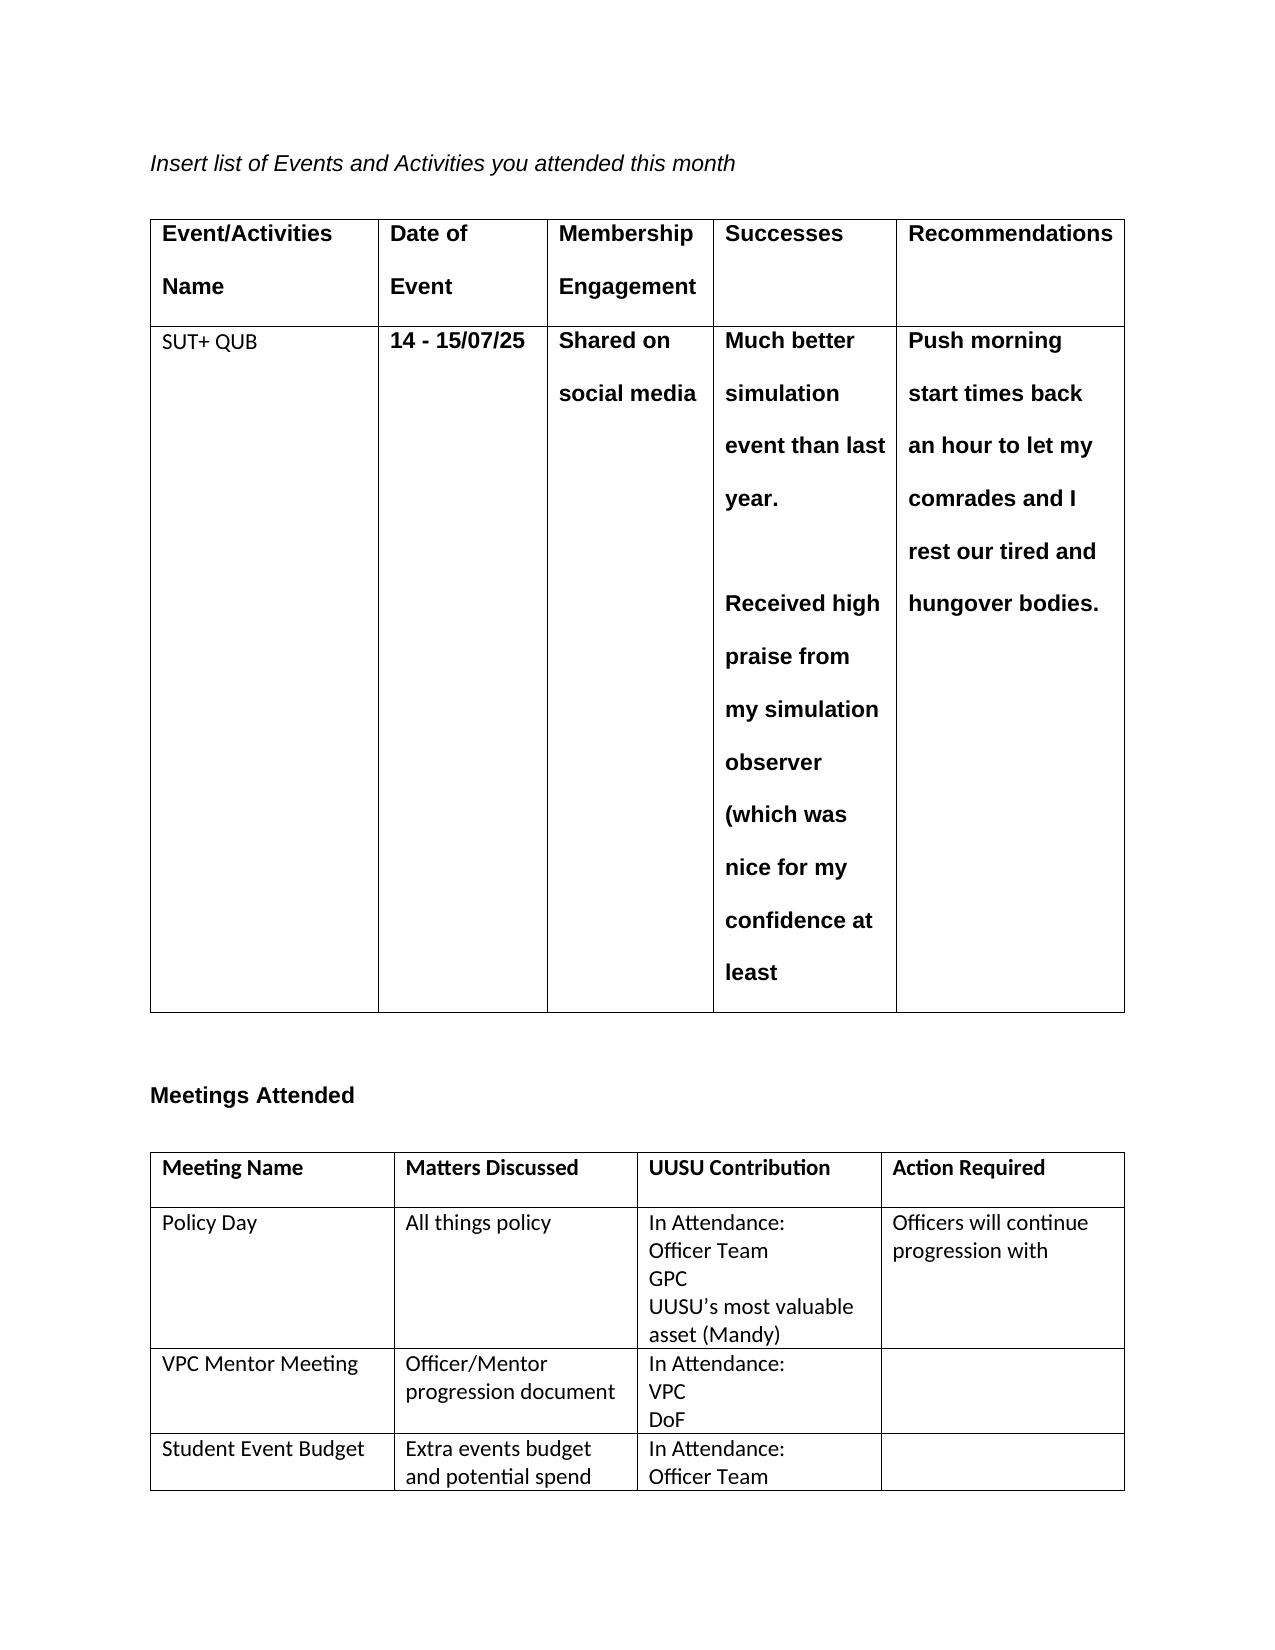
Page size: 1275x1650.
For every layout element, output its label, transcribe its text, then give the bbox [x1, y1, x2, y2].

text Insert list of Events and Activities you attended this month [150, 150, 1125, 176]
table_cell Shared on social media [548, 327, 713, 1012]
table_header Meeting Name [151, 1153, 394, 1207]
table_header Action Required [882, 1153, 1124, 1207]
table_cell Much better simulation event than last year. Received high praise from my simulation observer (which was nice for my confidence at least [714, 327, 896, 1012]
table_header Successes [714, 220, 896, 326]
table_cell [395, 1434, 637, 1490]
table_cell [882, 1349, 1124, 1433]
table_cell 14 - 15/07/25 [379, 327, 547, 1012]
table_cell Officers will continue progression with [882, 1208, 1124, 1348]
table_header UUSU Contribution [638, 1153, 881, 1207]
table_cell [151, 1434, 394, 1490]
table_cell SUT+ QUB [151, 327, 378, 1012]
table_cell Push morning start times back an hour to let my comrades and I rest our tired and hungover bodies. [897, 327, 1124, 1012]
table_header Recommendations [897, 220, 1124, 326]
table_cell All things policy [395, 1208, 637, 1348]
table_cell Officer/Mentor progression document [395, 1349, 637, 1433]
table_cell In Attendance: VPC DoF [638, 1349, 881, 1433]
table_header Membership Engagement [548, 220, 713, 326]
table_cell Policy Day [151, 1208, 394, 1348]
table_header Event/Activities Name [151, 220, 378, 326]
table_cell VPC Mentor Meeting [151, 1349, 394, 1433]
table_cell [638, 1434, 881, 1490]
table_cell [882, 1434, 1124, 1490]
table_cell In Attendance: Officer Team GPC UUSU’s most valuable asset (Mandy) [638, 1208, 881, 1348]
text Meetings Attended [150, 1082, 1125, 1109]
table_header Date of Event [379, 220, 547, 326]
table_header Matters Discussed [395, 1153, 637, 1207]
